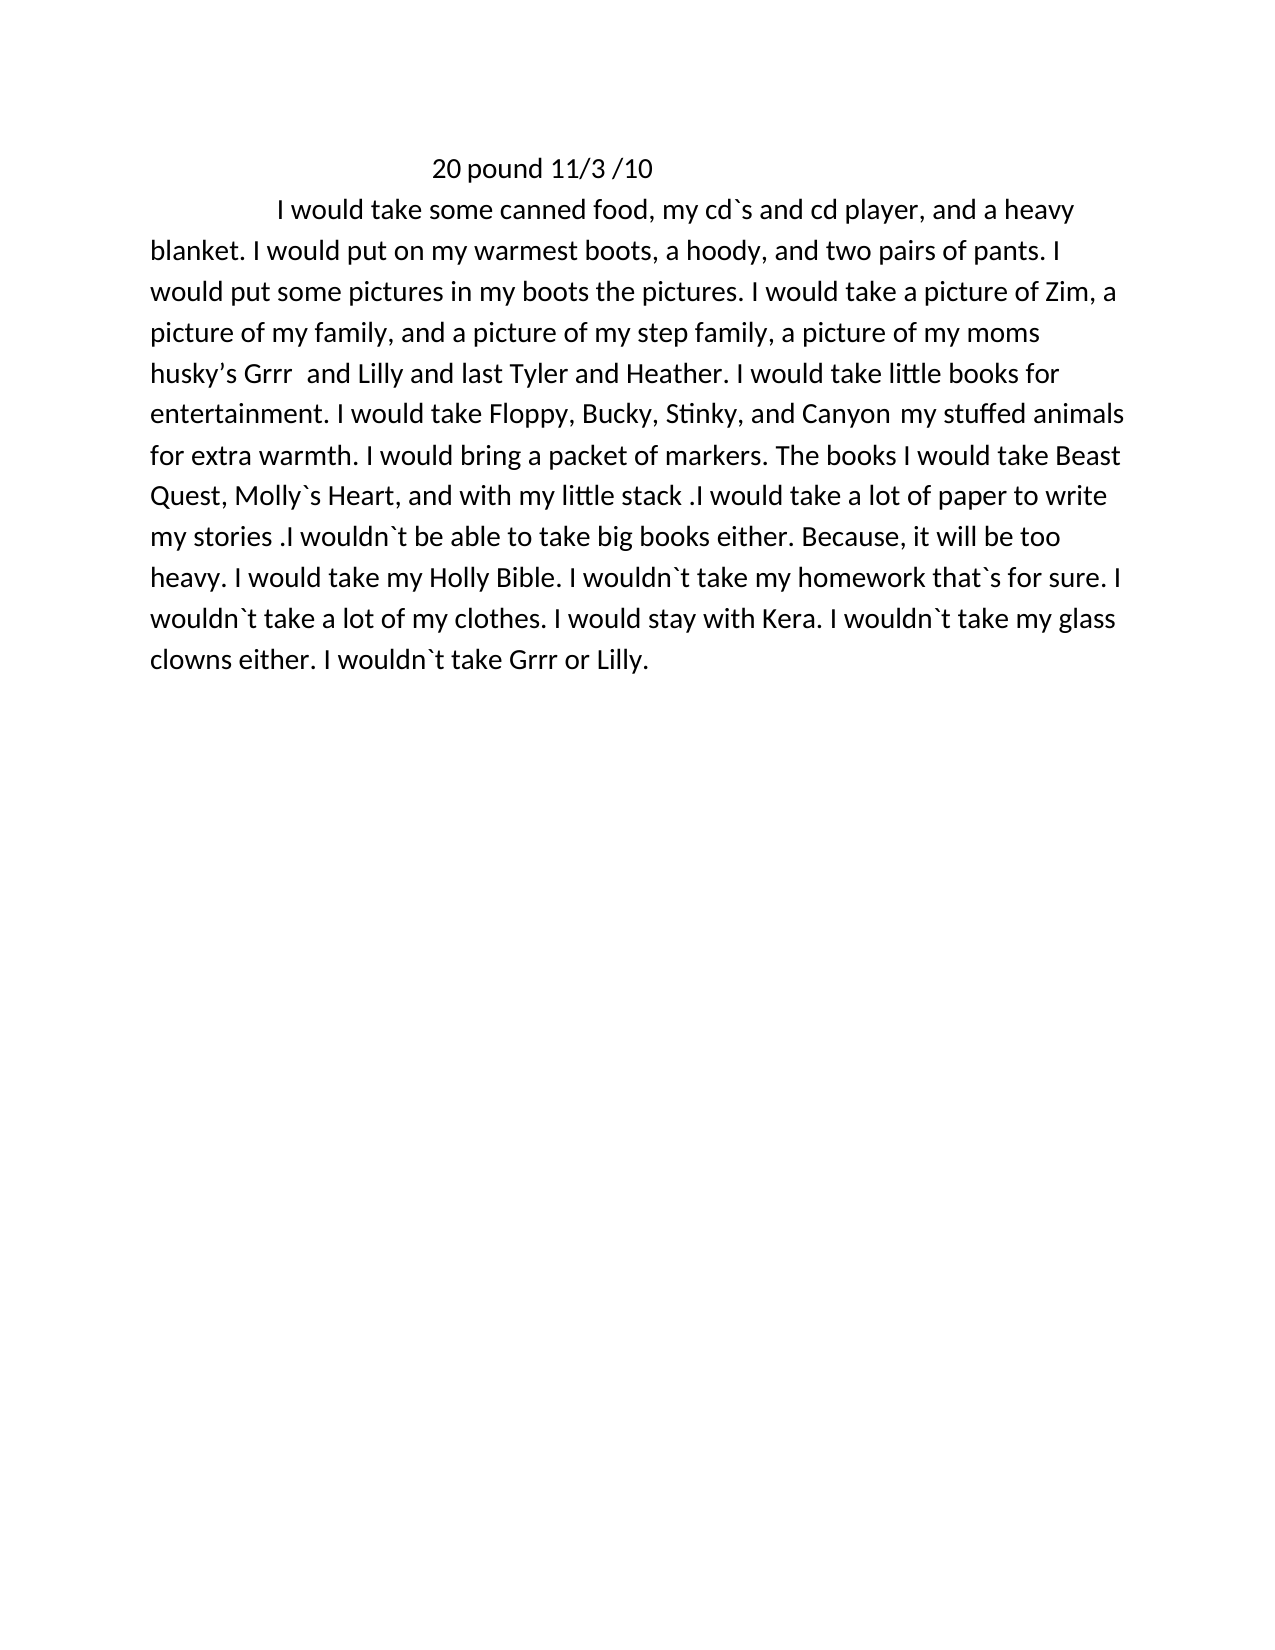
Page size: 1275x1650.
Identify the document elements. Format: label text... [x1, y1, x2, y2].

text 20 pound 11/3 /10 I would take some canned food, my cd`s and cd player, and a heavy blanket. I would put on my warmest boots, a hoody, and two pairs of pants. I would put some pictures in my boots the pictures. I would take a picture of Zim, a picture of my family, and a picture of my step family, a picture of my moms husky’s Grrr and Lilly and last Tyler and Heather. I would take little books for entertainment. I would take Floppy, Bucky, Stinky, and Canyon my stuffed animals for extra warmth. I would bring a packet of markers. The books I would take Beast Quest, Molly`s Heart, and with my little stack .I would take a lot of paper to write my stories .I wouldn`t be able to take big books either. Because, it will be too heavy. I would take my Holly Bible. I wouldn`t take my homework that`s for sure. I wouldn`t take a lot of my clothes. I would stay with Kera. I wouldn`t take my glass clowns either. I wouldn`t take Grrr or Lilly. [150, 150, 1125, 677]
